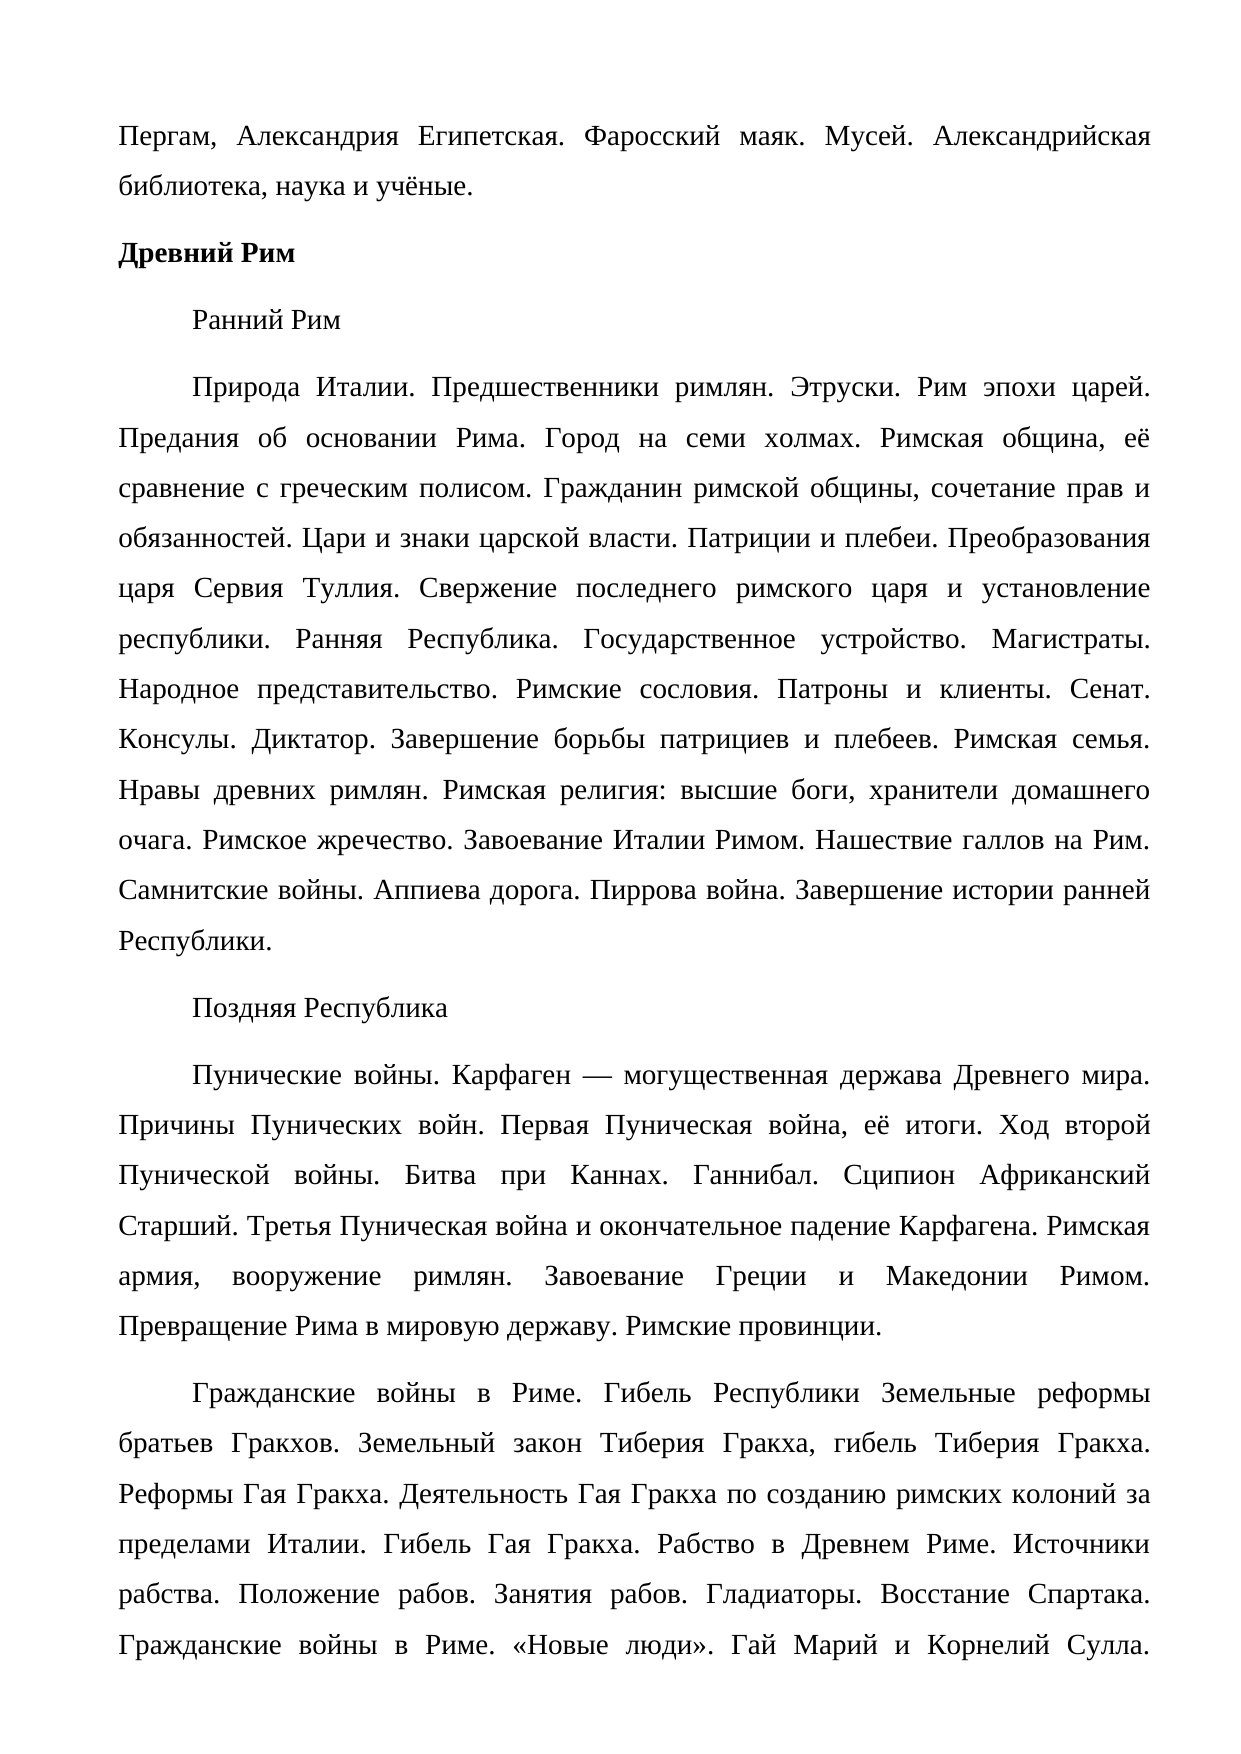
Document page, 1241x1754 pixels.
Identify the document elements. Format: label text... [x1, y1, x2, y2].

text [118, 1375, 1152, 1660]
text Поздняя Республика [118, 990, 1152, 1023]
text Ранний Рим [118, 302, 1152, 336]
text Природа Италии. Предшественники римлян. Этруски. Рим эпохи царей. Предания об основании Рима. Город на семи холмах. Римская община, её сравнение с греческим полисом. Гражданин римской общины, сочетание прав и обязанностей. Цари и знаки царской власти. Патриции и плебеи. Преобразования царя Сервия Туллия. Свержение последнего римского царя и установление республики. Ранняя Республика. Государственное устройство. Магистраты. Народное представительство. Римские сословия. Патроны и клиенты. Сенат. Консулы. Диктатор. Завершение борьбы патрициев и плебеев. Римская семья. Нравы древних римлян. Римская религия: высшие боги, хранители домашнего очага. Римское жречество. Завоевание Италии Римом. Нашествие галлов на Рим. Самнитские войны. Аппиева дорога. Пиррова война. Завершение истории ранней Республики. [118, 369, 1152, 956]
text Пунические войны. Карфаген — могущественная держава Древнего мира. Причины Пунических войн. Первая Пуническая война, её итоги. Ход второй Пунической войны. Битва при Каннах. Ганнибал. Сципион Африканский Старший. Третья Пуническая война и окончательное падение Карфагена. Римская армия, вооружение римлян. Завоевание Греции и Македонии Римом. Превращение Рима в мировую державу. Римские провинции. [118, 1057, 1152, 1342]
text Древний Рим [118, 235, 1152, 269]
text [118, 118, 1152, 202]
